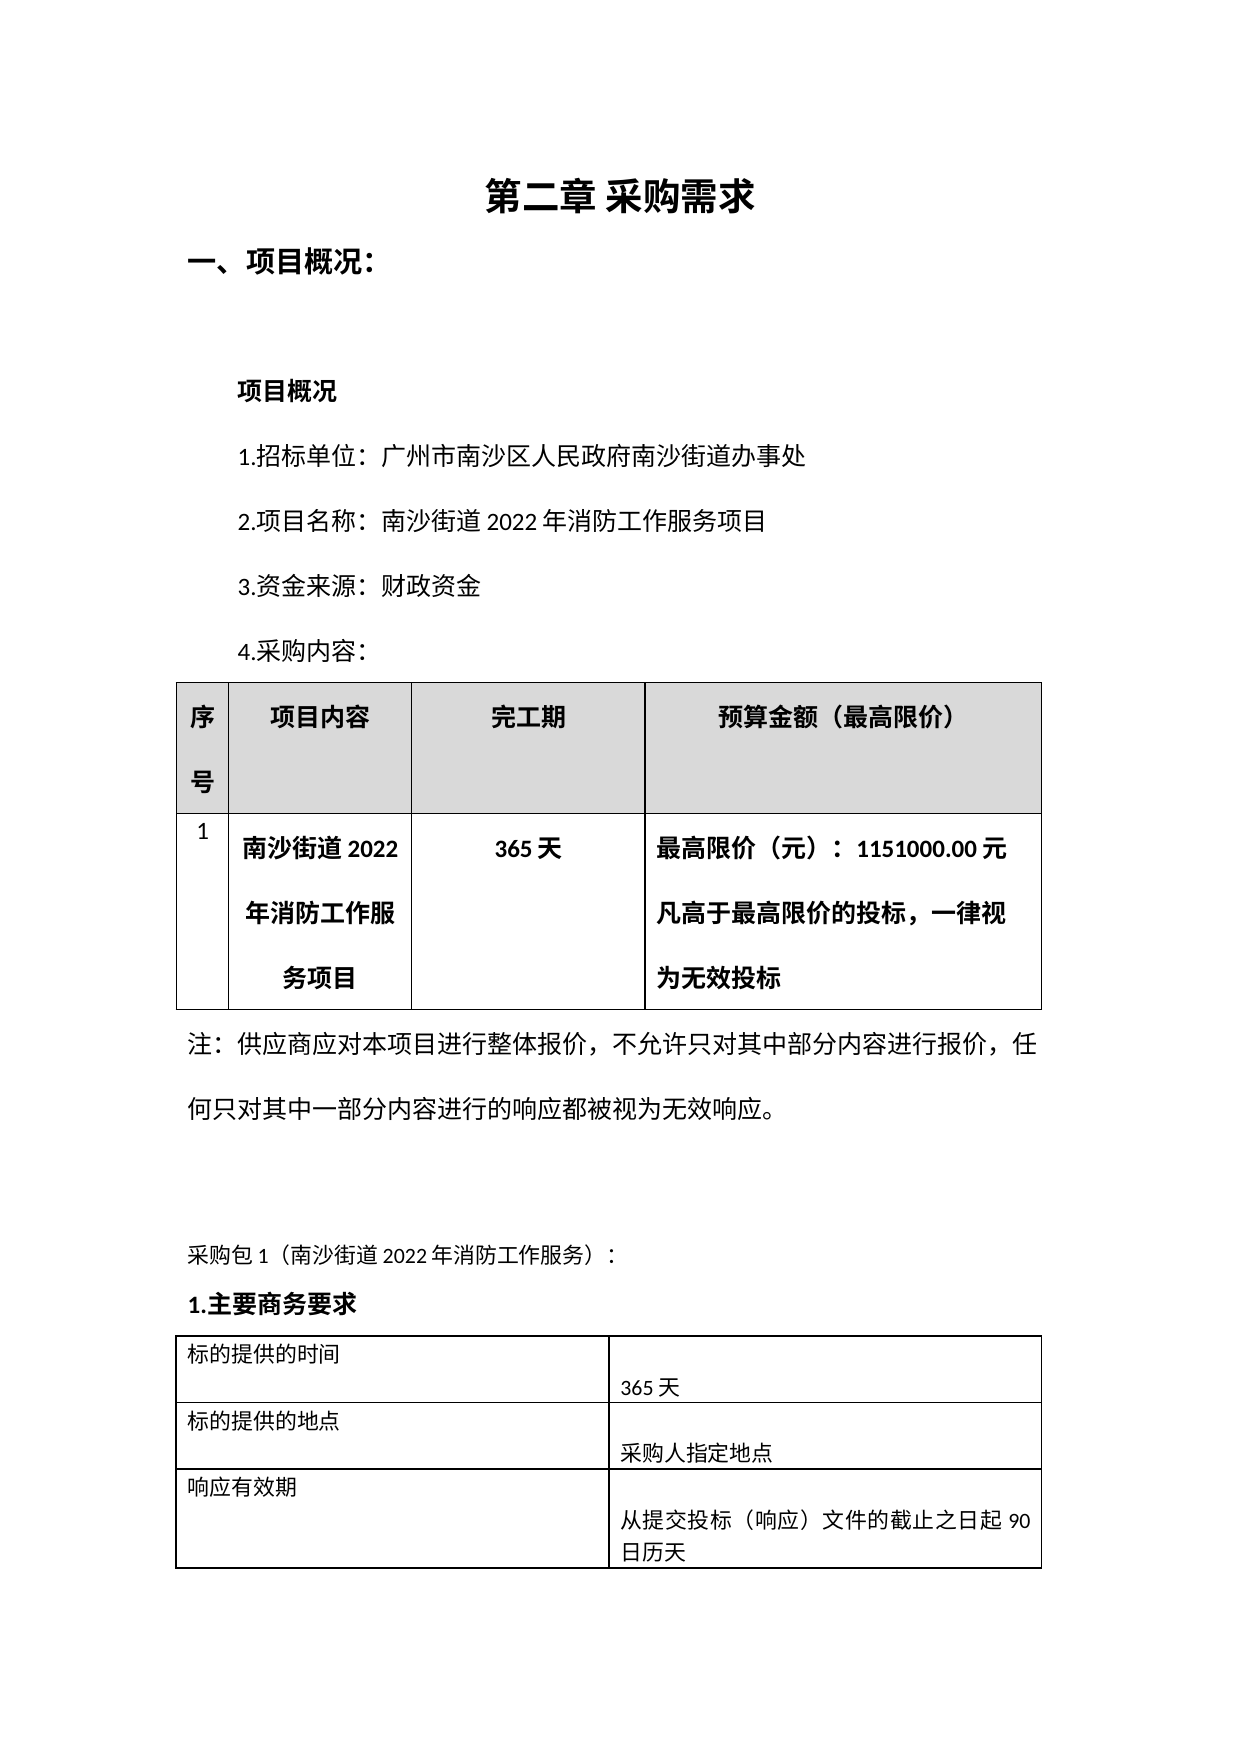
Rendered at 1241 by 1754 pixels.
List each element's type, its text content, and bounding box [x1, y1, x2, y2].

table_header 完工期 [412, 683, 644, 813]
table_cell 365天 [412, 814, 644, 1009]
text 第二章 采购需求 [187, 162, 1053, 227]
text 1.主要商务要求 [187, 1270, 1053, 1335]
text 项目概况 [187, 357, 1053, 422]
text 3.资金来源：财政资金 [187, 552, 1053, 617]
table_header 项目内容 [229, 683, 411, 813]
text 注：供应商应对本项目进行整体报价，不允许只对其中部分内容进行报价，任何只对其中一部分内容进行的响应都被视为无效响应。 [187, 1010, 1053, 1140]
text 采购包1（南沙街道2022年消防工作服务）： [187, 1238, 1053, 1270]
table_cell 采购人指定地点 [610, 1403, 1041, 1468]
table_cell 响应有效期 [177, 1470, 608, 1567]
table_cell 标的提供的地点 [177, 1403, 608, 1468]
table_cell 最高限价（元）：1151000.00元 凡高于最高限价的投标，一律视为无效投标 [646, 814, 1041, 1009]
table_header 预算金额（最高限价） [646, 683, 1041, 813]
table_header 标的提供的时间 [177, 1337, 608, 1402]
text 一、项目概况： [187, 227, 1053, 292]
table_cell 南沙街道2022年消防工作服务项目 [229, 814, 411, 1009]
text 2.项目名称：南沙街道2022年消防工作服务项目 [187, 487, 1053, 552]
text 1.招标单位：广州市南沙区人民政府南沙街道办事处 [187, 422, 1053, 487]
text 4.采购内容： [187, 617, 1053, 682]
table_header 序号 [177, 683, 228, 813]
table_cell 从提交投标（响应）文件的截止之日起90日历天 [610, 1470, 1041, 1567]
table_cell 1 [177, 814, 228, 1009]
table_header 365天 [610, 1337, 1041, 1402]
